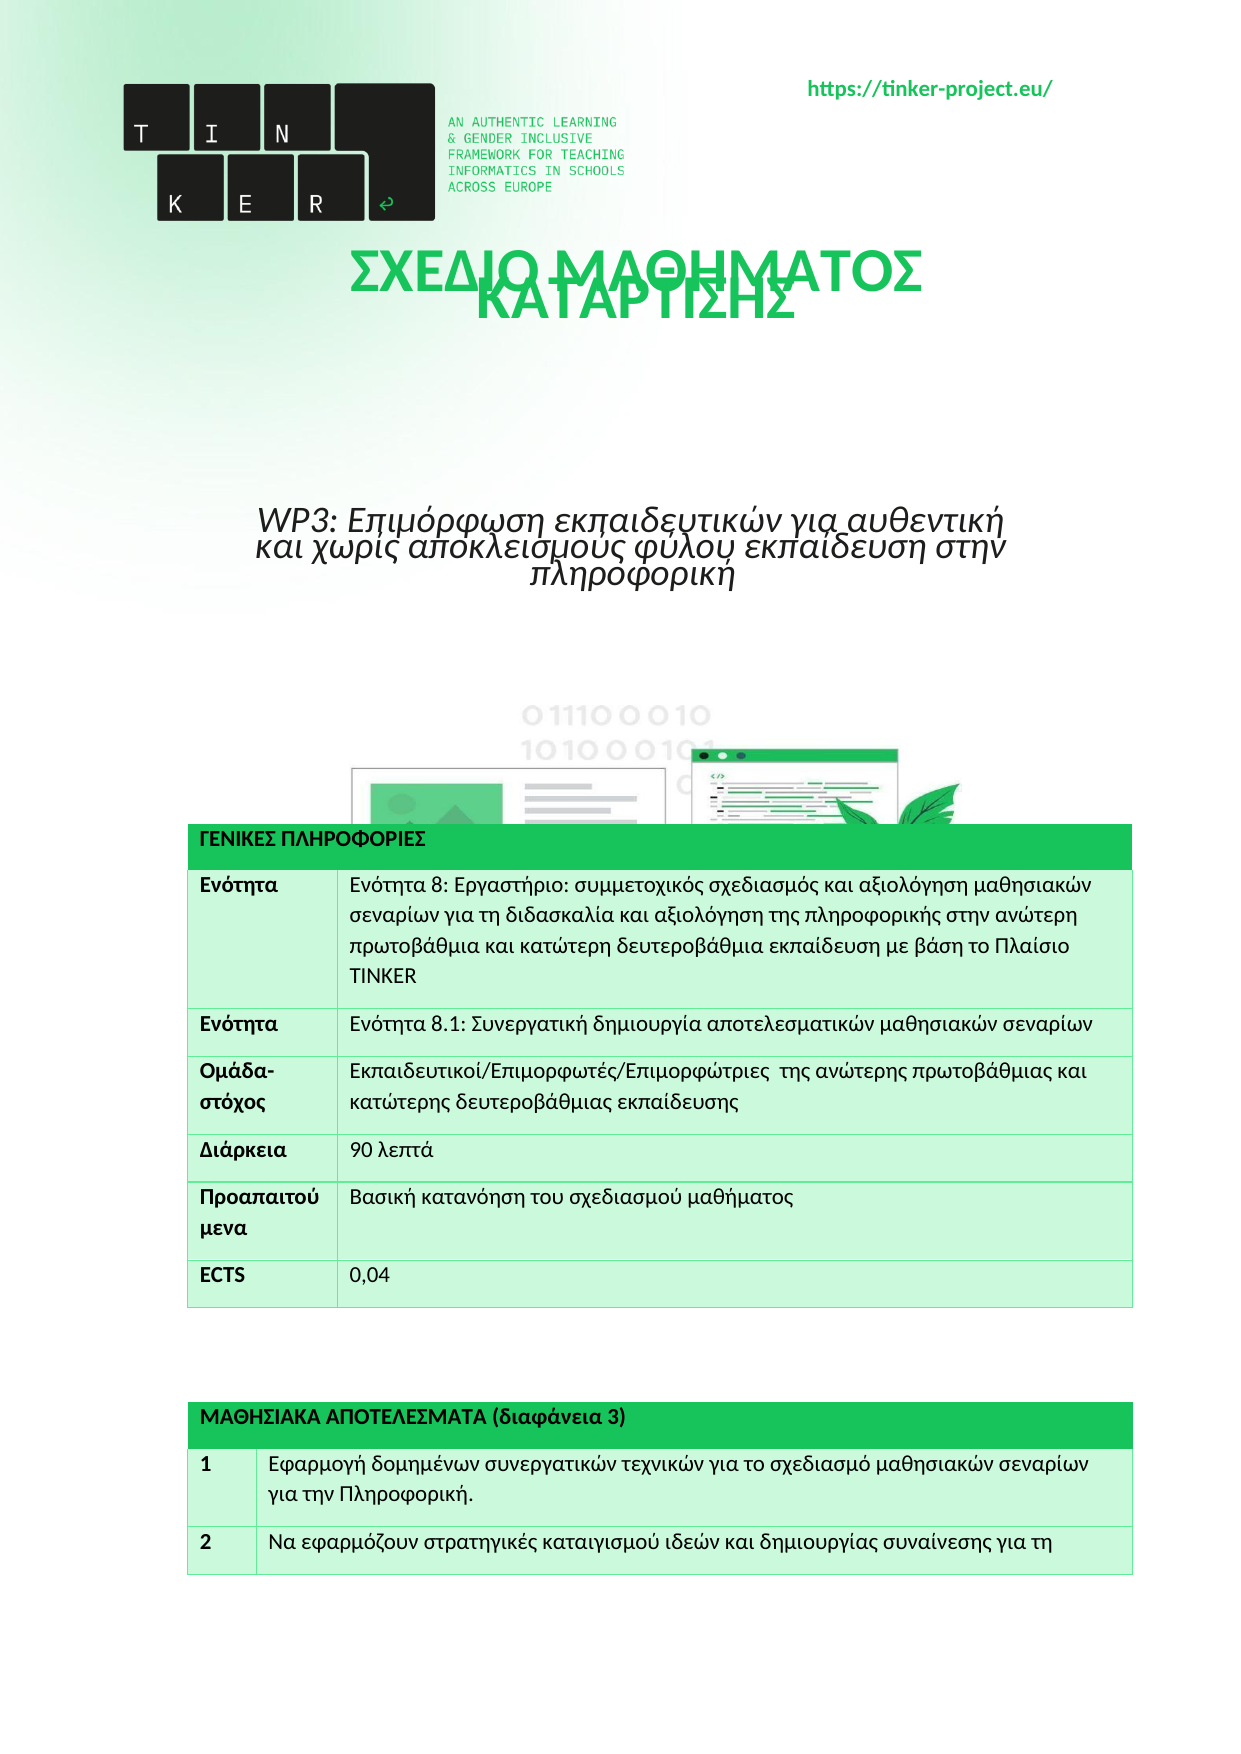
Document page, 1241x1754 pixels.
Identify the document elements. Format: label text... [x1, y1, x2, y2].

table_cell Βασική κατανόηση του σχεδιασμού μαθήματος [338, 1183, 1132, 1259]
table_cell Εφαρμογή δομημένων συνεργατικών τεχνικών για το σχεδιασμό μαθησιακών σεναρίων για την Πληροφορική. [257, 1449, 1132, 1526]
table_cell 0,04 [338, 1261, 1132, 1307]
table_header ΓΕΝΙΚΈΣ ΠΛΗΡΟΦΟΡΊΕΣ [188, 824, 1132, 870]
table_header ΜΑΘΗΣΙΑΚΑ ΑΠΟΤΕΛΕΣΜΑΤΑ (διαφάνεια 3) [188, 1402, 1133, 1449]
table_cell ECTS [188, 1261, 337, 1307]
table_cell 1 [188, 1449, 256, 1526]
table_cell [257, 1527, 1132, 1574]
table_cell 2 [188, 1527, 256, 1574]
table_cell Ενότητα [188, 870, 337, 1008]
table_cell Ενότητα 8.1: Συνεργατική δημιουργία αποτελεσματικών μαθησιακών σεναρίων [338, 1009, 1132, 1056]
picture [655, 257, 678, 277]
table_cell Διάρκεια [188, 1135, 337, 1181]
table_cell Προαπαιτούμενα [188, 1183, 337, 1259]
picture [0, 0, 963, 824]
table_cell Ομάδα-στόχος [188, 1057, 337, 1134]
table_cell Ενότητα [188, 1009, 337, 1056]
table_cell Ενότητα 8: Εργαστήριο: συμμετοχικός σχεδιασμός και αξιολόγηση μαθησιακών σεναρίων για τη διδασκαλία και αξιολόγηση της πληροφορικής στην ανώτερη πρωτοβάθμια και κατώτερη δευτεροβάθμια εκπαίδευση με βάση το Πλαίσιο TINKER [338, 870, 1132, 1008]
table_cell Εκπαιδευτικοί/Επιμορφωτές/Επιμορφώτριες της ανώτερης πρωτοβάθμιας και κατώτερης δευτεροβάθμιας εκπαίδευσης [338, 1057, 1132, 1134]
table_cell 90 λεπτά [338, 1135, 1132, 1181]
